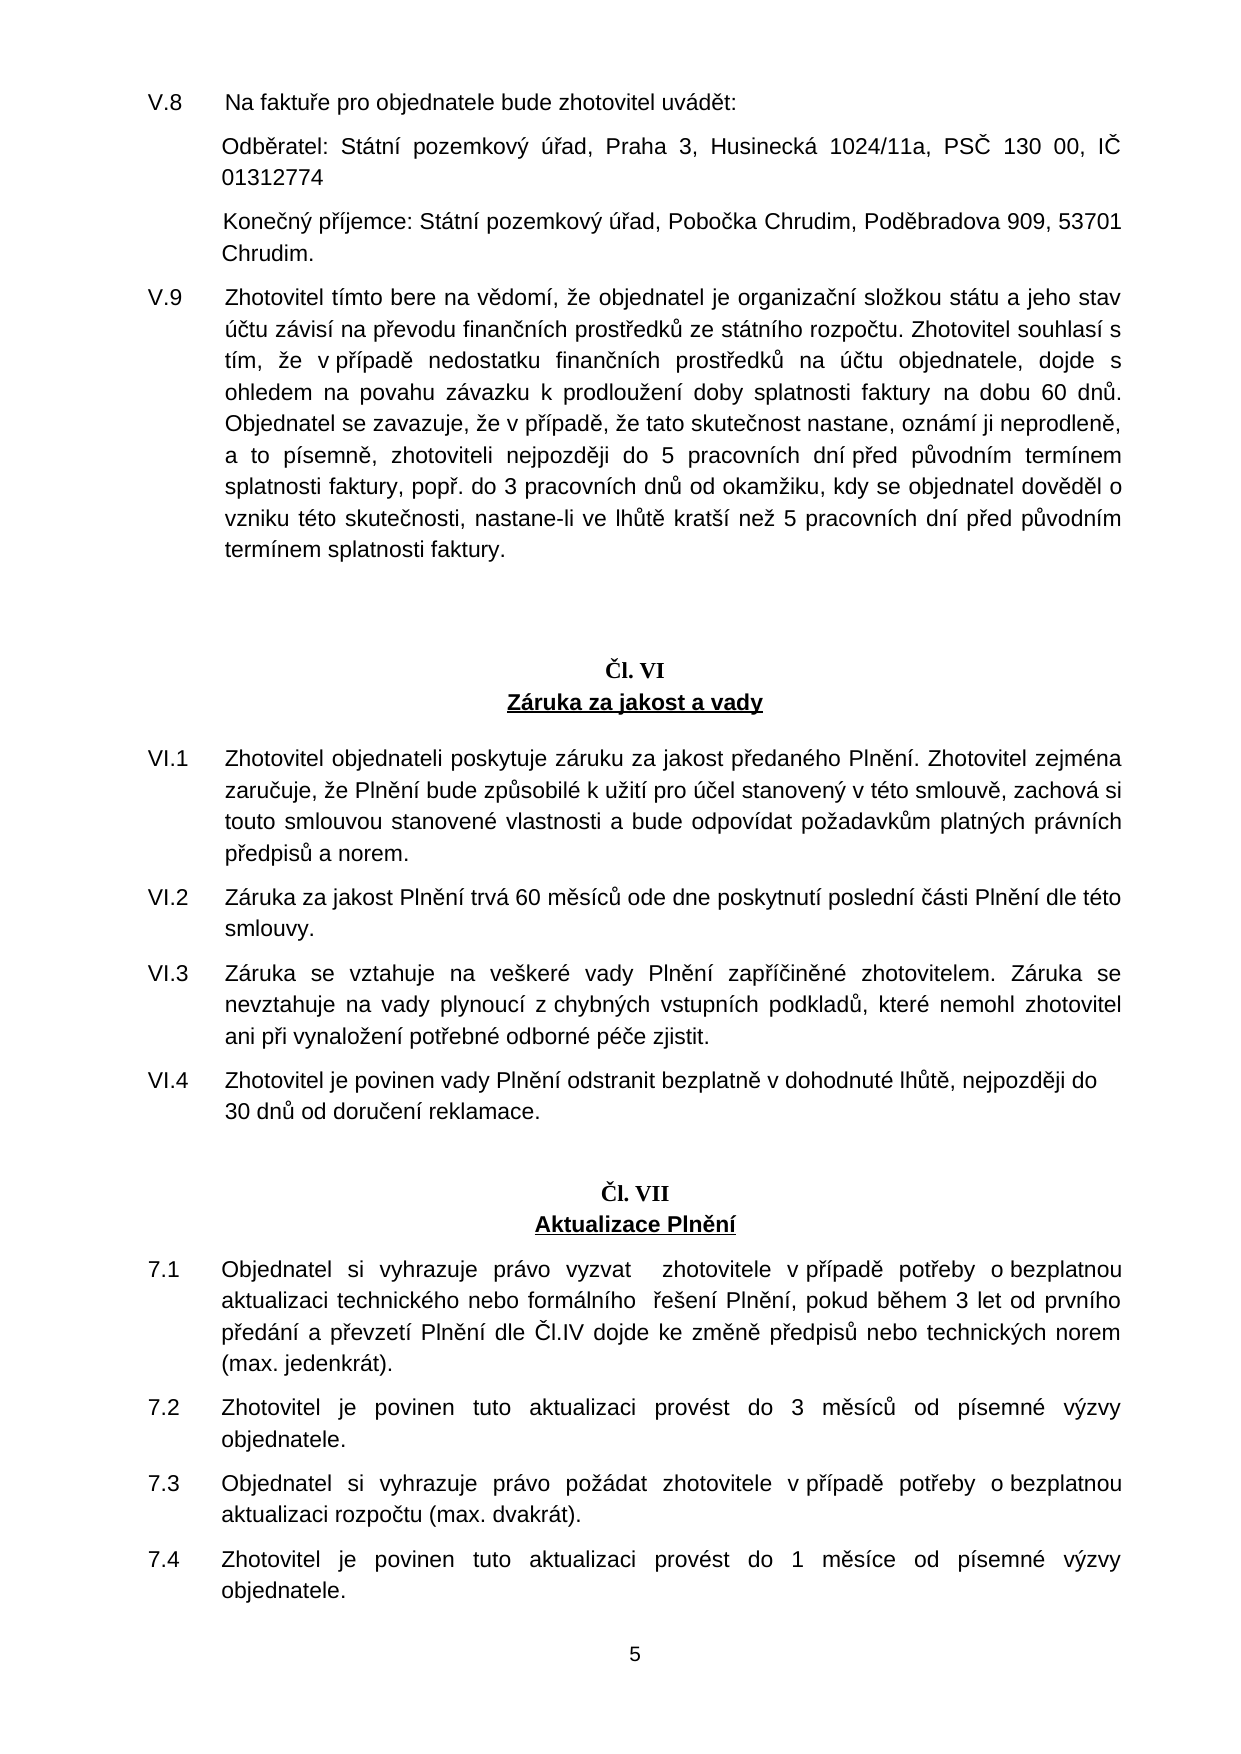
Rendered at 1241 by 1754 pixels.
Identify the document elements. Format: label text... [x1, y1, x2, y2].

list Záruka se vztahuje na veškeré vady Plnění zapříčiněné zhotovitelem. Záruka se nevztahuje na vady plynoucí z chybných vstupních podkladů, které nemohl zhotovitel ani při vynaložení potřebné odborné péče zjistit. [148, 959, 1122, 1049]
list 7.4 Zhotovitel je povinen tuto aktualizaci provést do 1 měsíce od písemné výzvy objednatele. [148, 1546, 1122, 1603]
list Zhotovitel objednateli poskytuje záruku za jakost předaného Plnění. Zhotovitel zejména zaručuje, že Plnění bude způsobilé k užití pro účel stanovený v této smlouvě, zachová si touto smlouvou stanovené vlastnosti a bude odpovídat požadavkům platných právních předpisů a norem. [148, 745, 1122, 866]
list 7.2 Zhotovitel je povinen tuto aktualizaci provést do 3 měsíců od písemné výzvy objednatele. [148, 1394, 1122, 1452]
list Zhotovitel je povinen vady Plnění odstranit bezplatně v dohodnuté lhůtě, nejpozději do 30 dnů od doručení reklamace. [148, 1067, 1122, 1124]
list 7.3 Objednatel si vyhrazuje právo požádat zhotovitele v případě potřeby o bezplatnou aktualizaci rozpočtu (max. dvakrát). [148, 1470, 1122, 1528]
list Aktualizace Plnění [148, 1211, 1122, 1238]
text Záruka za jakost a vady [148, 657, 1122, 715]
list Odběratel: Státní pozemkový úřad, Praha 3, Husinecká 1024/11a, PSČ 130 00, IČ 01312774 [221, 133, 1122, 191]
list Zhotovitel tímto bere na vědomí, že objednatel je organizační složkou státu a jeho stav účtu závisí na převodu finančních prostředků ze státního rozpočtu. Zhotovitel souhlasí s tím, že v případě nedostatku finančních prostředků na účtu objednatele, dojde s ohledem na povahu závazku k prodloužení doby splatnosti faktury na dobu 60 dnů. Objednatel se zavazuje, že v případě, že tato skutečnost nastane, oznámí ji neprodleně, a to písemně, zhotoviteli nejpozději do 5 pracovních dní před původním termínem splatnosti faktury, popř. do 3 pracovních dnů od okamžiku, kdy se objednatel dověděl o vzniku této skutečnosti, nastane-li ve lhůtě kratší než 5 pracovních dní před původním termínem splatnosti faktury. [148, 284, 1122, 563]
list Záruka za jakost Plnění trvá 60 měsíců ode dne poskytnutí poslední části Plnění dle této smlouvy. [148, 884, 1122, 942]
list 7.1 Objednatel si vyhrazuje právo vyzvat zhotovitele v případě potřeby o bezplatnou aktualizaci technického nebo formálního řešení Plnění, pokud během 3 let od prvního předání a převzetí Plnění dle Čl.IV dojde ke změně předpisů nebo technických norem (max. jedenkrát). [148, 1256, 1122, 1377]
list Konečný příjemce: Státní pozemkový úřad, Pobočka Chrudim, Poděbradova 909, 53701 Chrudim. [221, 208, 1122, 266]
list Na faktuře pro objednatele bude zhotovitel uvádět: [148, 89, 1122, 115]
